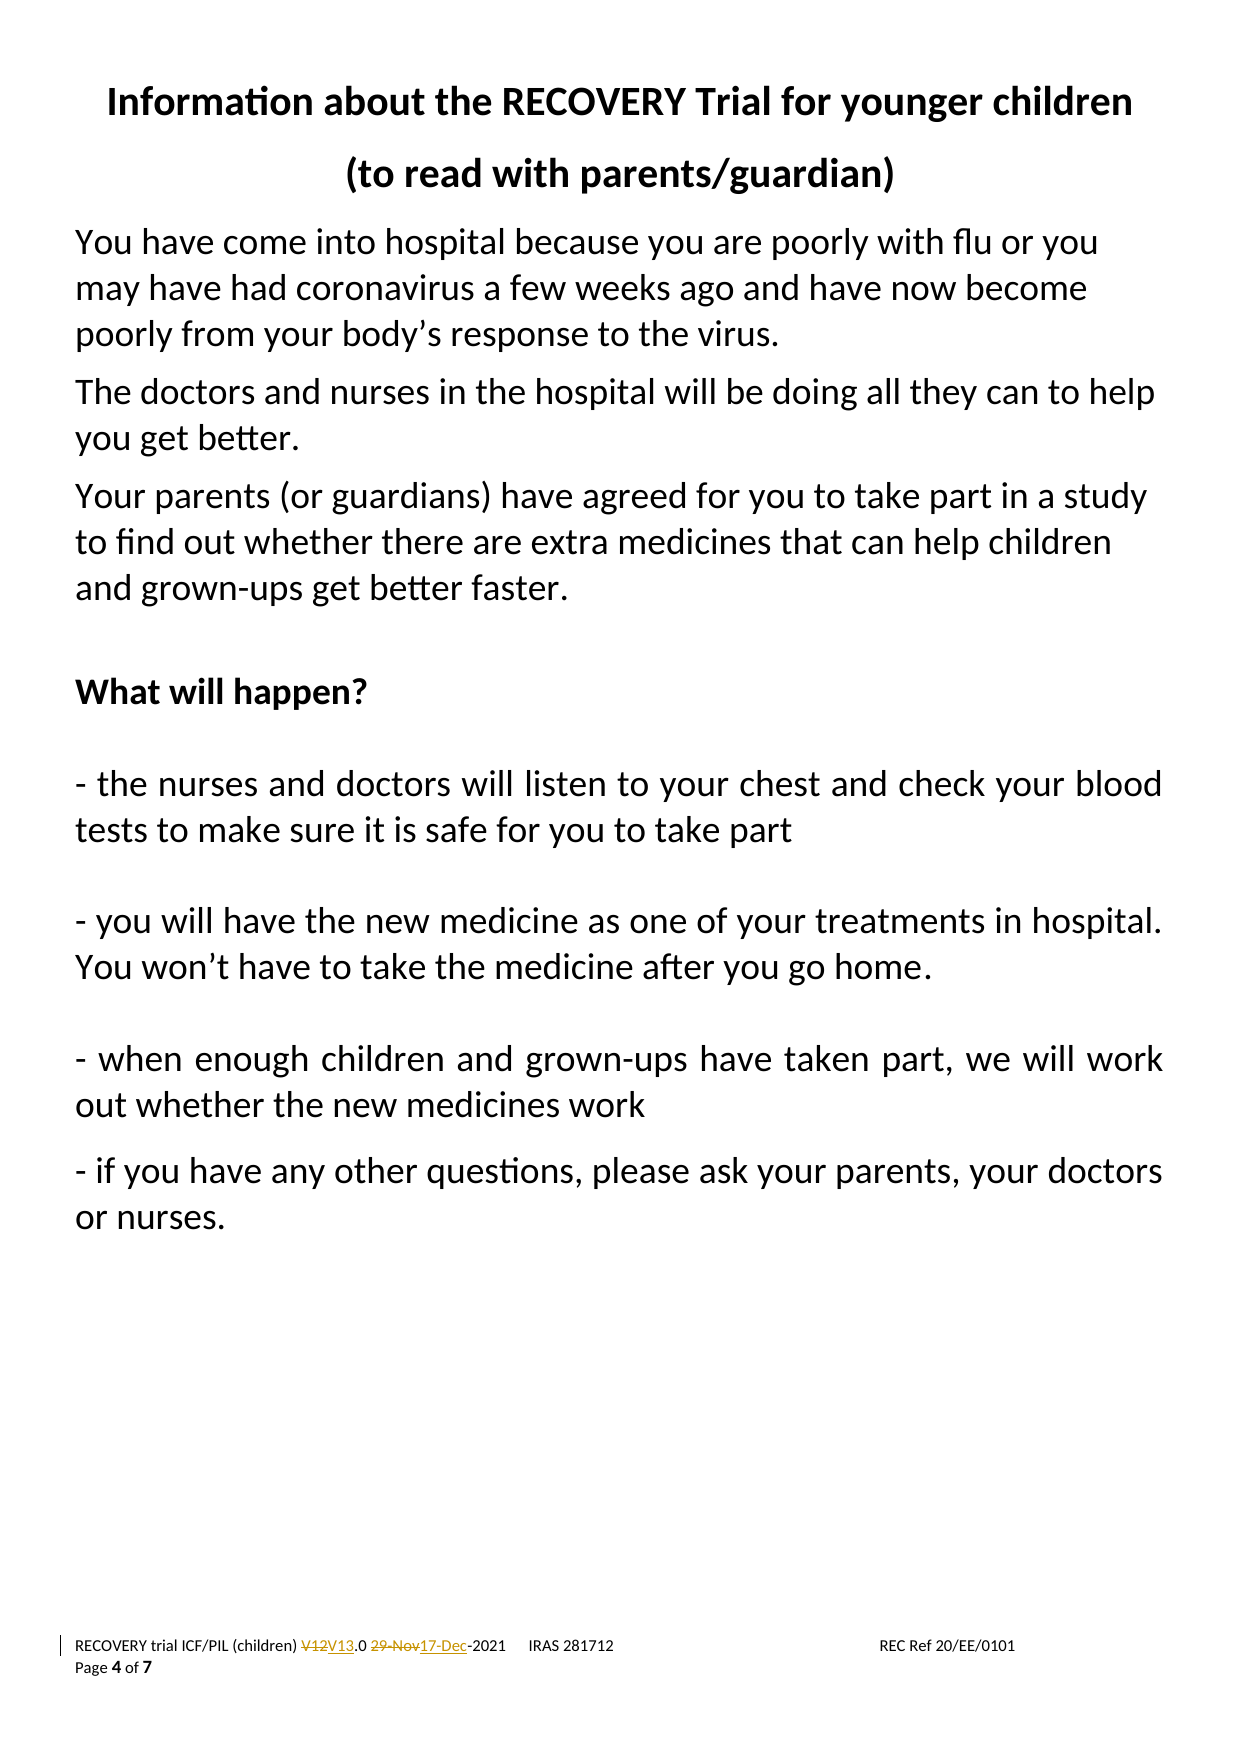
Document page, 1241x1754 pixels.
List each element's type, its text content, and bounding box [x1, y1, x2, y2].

text Your parents (or guardians) have agreed for you to take part in a study to find out whether there are extra medicines that can help children and grown-ups get better faster. [75, 472, 1165, 610]
text - the nurses and doctors will listen to your chest and check your blood tests to make sure it is safe for you to take part [75, 760, 1165, 852]
text The doctors and nurses in the hospital will be doing all they can to help you get better. [75, 368, 1165, 460]
text - if you have any other questions, please ask your parents, your doctors or nurses. [75, 1147, 1165, 1239]
text You have come into hospital because you are poorly with flu or you may have had coronavirus a few weeks ago and have now become poorly from your body’s response to the virus. [75, 218, 1165, 356]
text - when enough children and grown-ups have taken part, we will work out whether the new medicines work [75, 1035, 1165, 1127]
text - you will have the new medicine as one of your treatments in hospital. You won’t have to take the medicine after you go home. [75, 897, 1165, 989]
text What will happen? [75, 668, 1165, 714]
text Information about the RECOVERY Trial for younger children [75, 75, 1165, 126]
text (to read with parents/guardian) [75, 147, 1165, 197]
